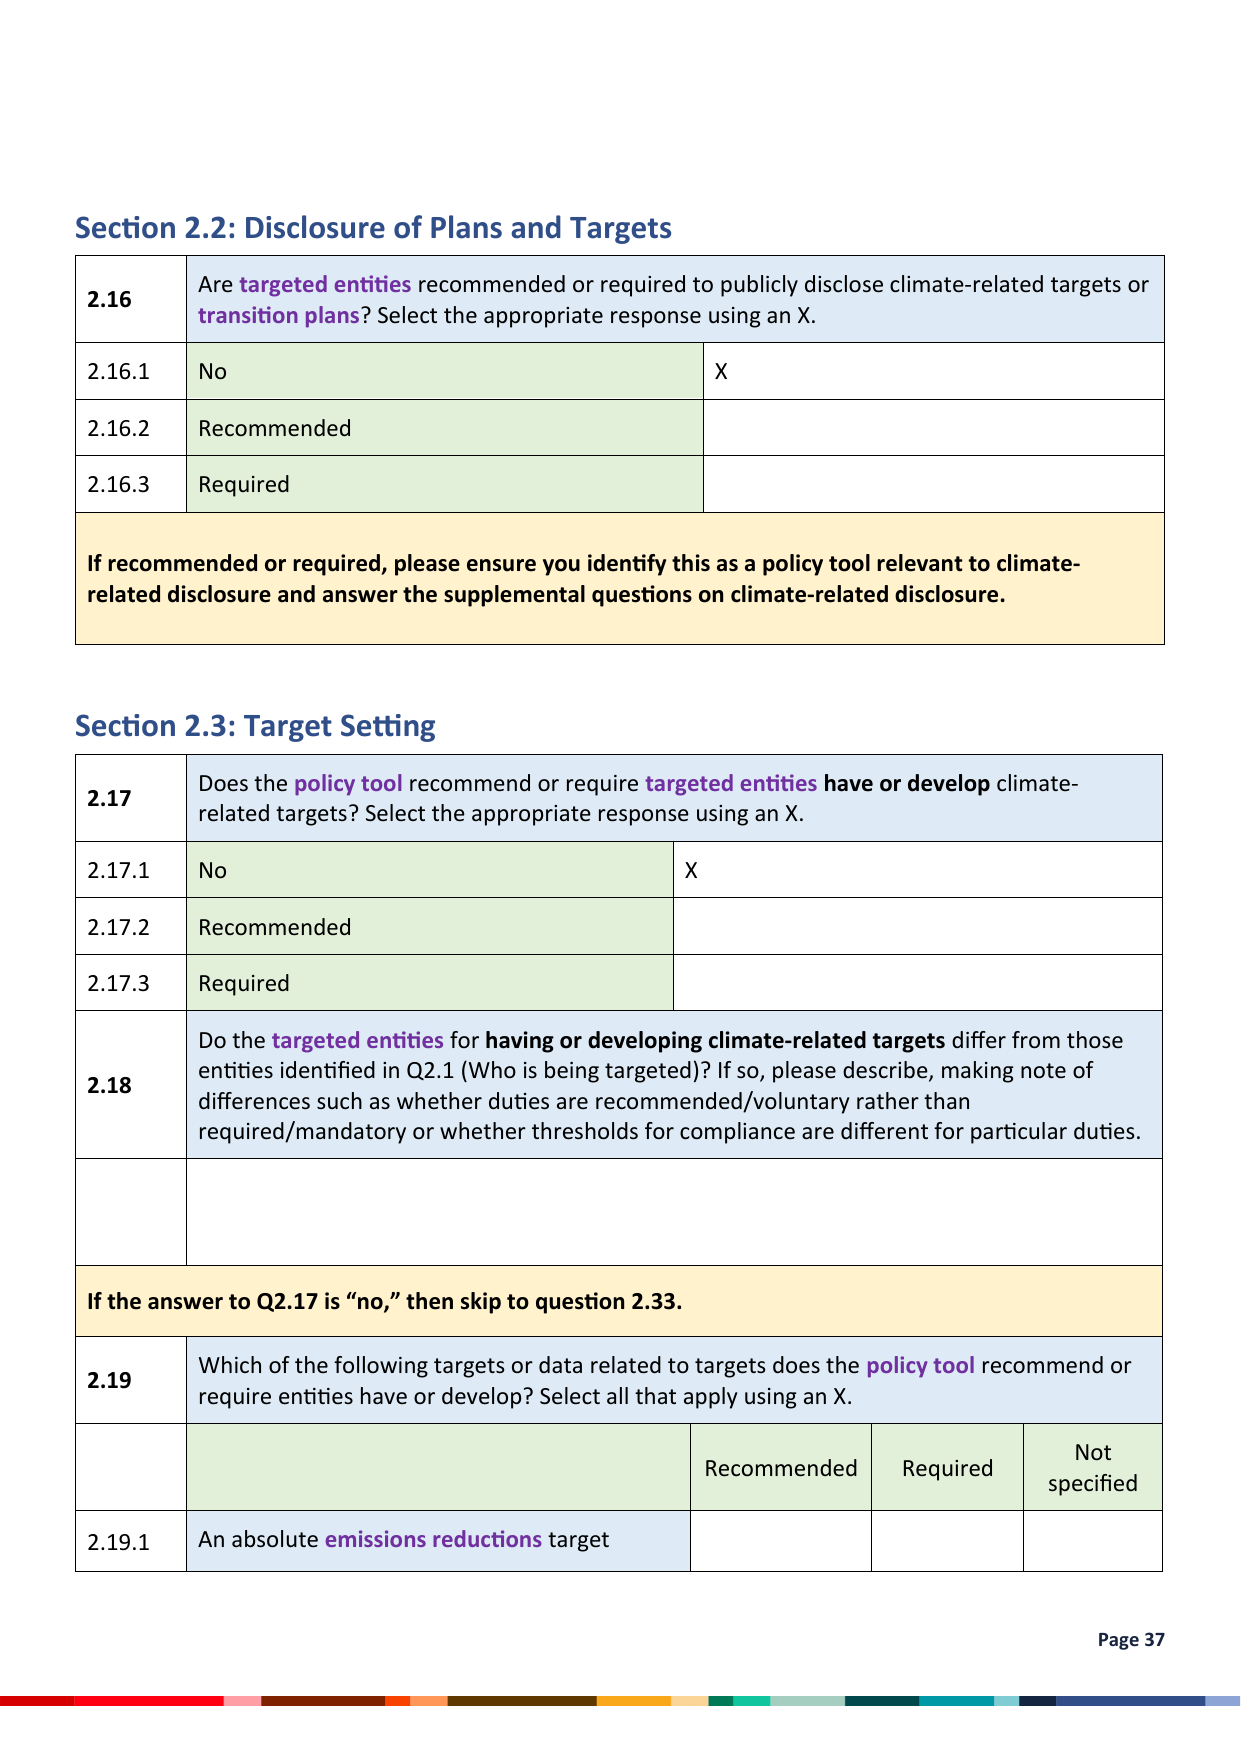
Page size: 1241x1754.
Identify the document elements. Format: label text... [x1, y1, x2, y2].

subtitle Section 2.2: Disclosure of Plans and Targets [75, 206, 1165, 246]
table_cell [674, 955, 1162, 1010]
table_cell 2.17.3 [76, 955, 186, 1010]
table_cell Required [187, 456, 703, 512]
table_cell Not specified [1024, 1424, 1162, 1510]
table_header Are targeted entities recommended or required to publicly disclose climate-related targets or transition plans? Select the appropriate response using an X. [187, 256, 1164, 342]
table_cell X [674, 842, 1162, 897]
table_cell [1024, 1511, 1162, 1571]
table_cell If recommended or required, please ensure you identify this as a policy tool relevant to climate-related disclosure and answer the supplemental questions on climate-related disclosure. [76, 513, 1164, 644]
table_cell Required [872, 1424, 1023, 1510]
table_cell Which of the following targets or data related to targets does the policy tool recommend or require entities have or develop? Select all that apply using an X. [187, 1337, 1162, 1423]
table_header Does the policy tool recommend or require targeted entities have or develop climate-related targets? Select the appropriate response using an X. [187, 755, 1162, 841]
table_cell Recommended [187, 400, 703, 455]
table_cell No [187, 343, 703, 398]
table_cell An absolute emissions reductions target [187, 1511, 690, 1571]
table_cell Do the targeted entities for having or developing climate-related targets differ from those entities identified in Q2.1 (Who is being targeted)? If so, please describe, making note of differences such as whether duties are recommended/voluntary rather than required/mandatory or whether thresholds for compliance are different for particular duties. [187, 1011, 1162, 1158]
table_cell Recommended [187, 898, 673, 954]
table_header 2.17 [76, 755, 186, 841]
table_cell X [704, 343, 1164, 398]
table_cell 2.19.1 [76, 1511, 186, 1571]
table_cell If the answer to Q2.17 is “no,” then skip to question 2.33. [76, 1266, 1162, 1336]
table_cell [704, 456, 1164, 512]
table_cell 2.18 [76, 1011, 186, 1158]
table_header 2.16 [76, 256, 186, 342]
table_cell [76, 1159, 186, 1264]
table_cell [872, 1511, 1023, 1571]
table_cell No [187, 842, 673, 897]
table_cell [691, 1511, 871, 1571]
table_cell [76, 1424, 186, 1510]
subtitle Section 2.3: Target Setting [75, 704, 1165, 745]
table_cell 2.16.1 [76, 343, 186, 398]
table_cell [704, 400, 1164, 455]
table_cell [674, 898, 1162, 954]
table_cell 2.16.3 [76, 456, 186, 512]
table_cell [187, 1424, 690, 1510]
table_cell Required [187, 955, 673, 1010]
table_cell Recommended [691, 1424, 871, 1510]
table_cell 2.19 [76, 1337, 186, 1423]
table_cell 2.17.1 [76, 842, 186, 897]
table_cell 2.17.2 [76, 898, 186, 954]
table_cell 2.16.2 [76, 400, 186, 455]
table_cell [187, 1159, 1162, 1264]
picture [0, 1696, 1241, 1706]
